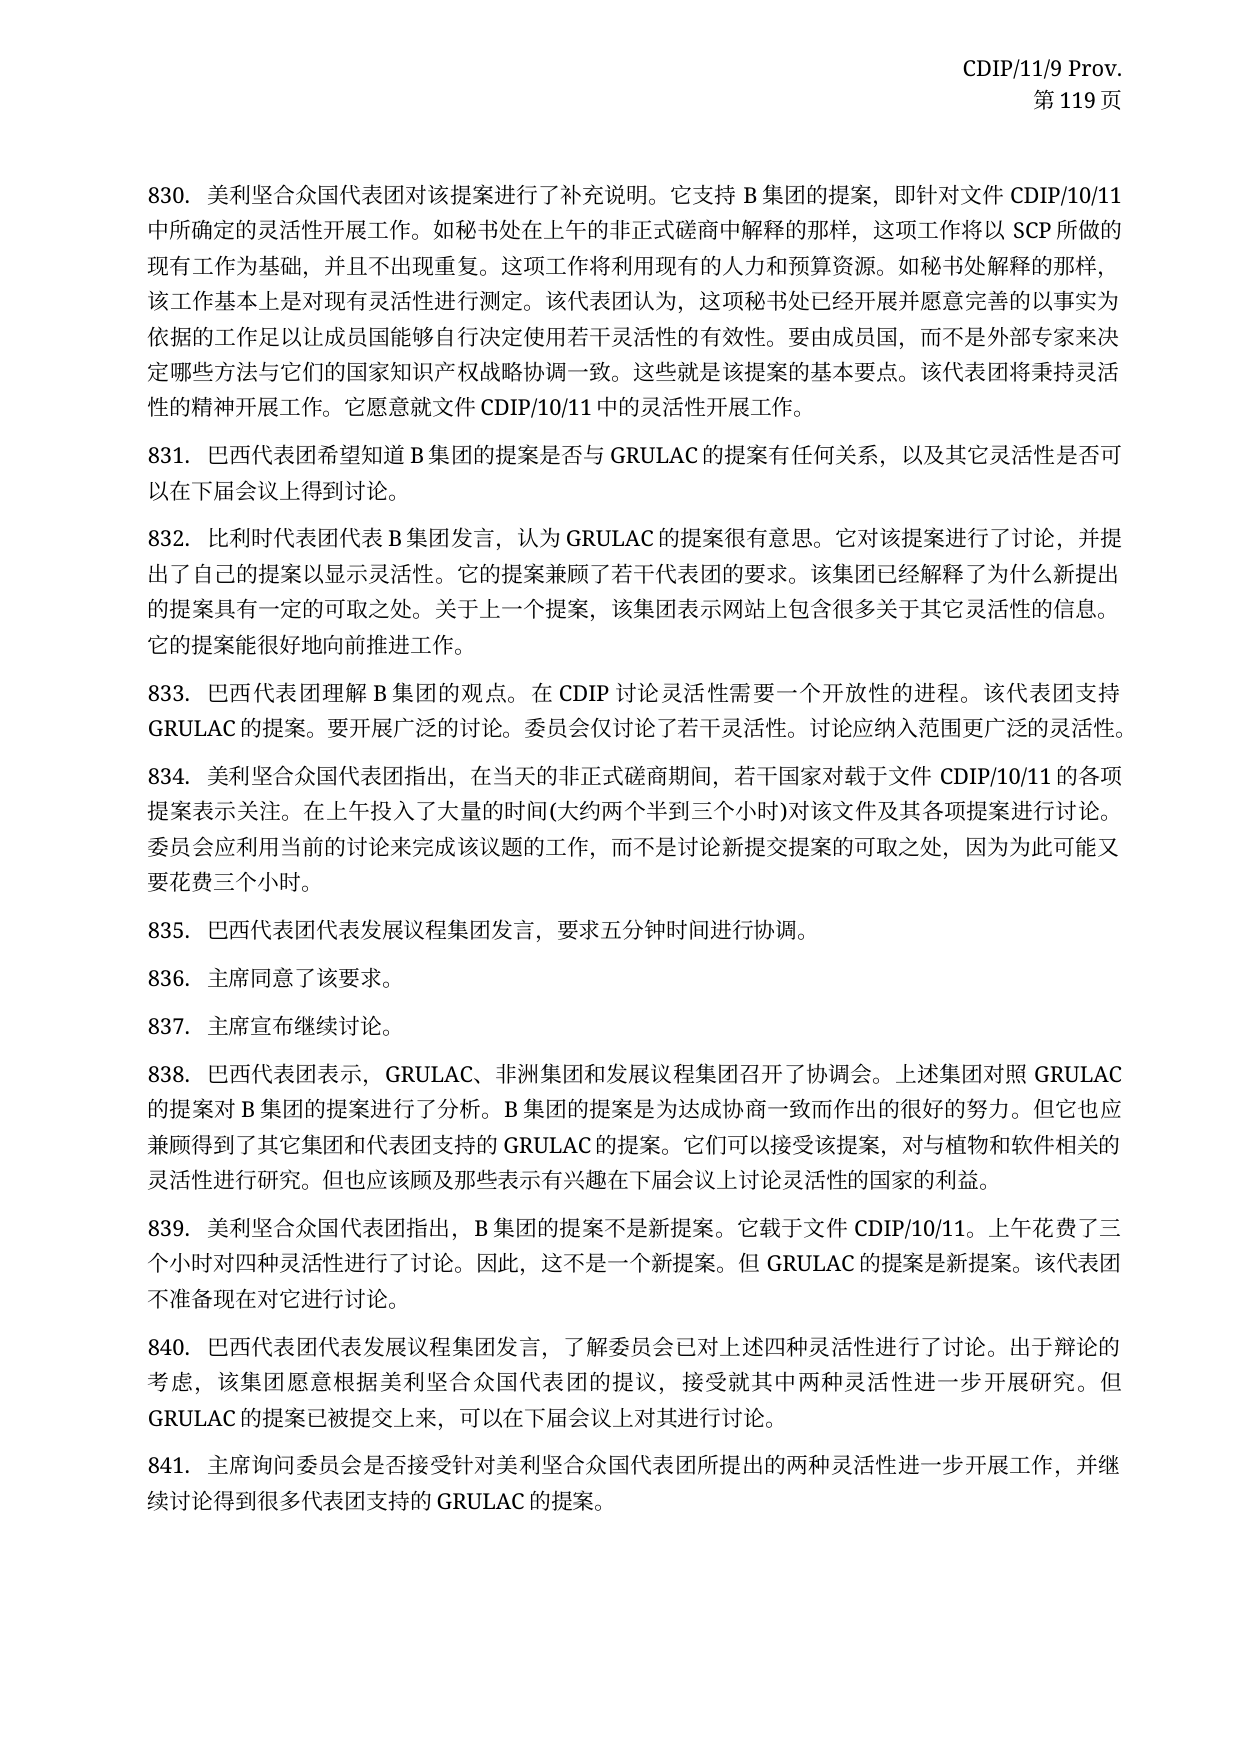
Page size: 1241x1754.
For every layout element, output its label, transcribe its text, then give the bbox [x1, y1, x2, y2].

list 美利坚合众国代表团指出，B集团的提案不是新提案。它载于文件CDIP/10/11。上午花费了三个小时对四种灵活性进行了讨论。因此，这不是一个新提案。但GRULAC的提案是新提案。该代表团不准备现在对它进行讨论。 [148, 1207, 1122, 1314]
list 主席同意了该要求。 [148, 957, 1122, 993]
list 主席宣布继续讨论。 [148, 1005, 1122, 1041]
list 巴西代表团代表发展议程集团发言，了解委员会已对上述四种灵活性进行了讨论。出于辩论的考虑，该集团愿意根据美利坚合众国代表团的提议，接受就其中两种灵活性进一步开展研究。但GRULAC的提案已被提交上来，可以在下届会议上对其进行讨论。 [148, 1326, 1122, 1432]
list 主席询问委员会是否接受针对美利坚合众国代表团所提出的两种灵活性进一步开展工作，并继续讨论得到很多代表团支持的GRULAC的提案。 [148, 1445, 1122, 1516]
list 巴西代表团代表发展议程集团发言，要求五分钟时间进行协调。 [148, 909, 1122, 945]
list 巴西代表团表示，GRULAC、非洲集团和发展议程集团召开了协调会。上述集团对照GRULAC的提案对B集团的提案进行了分析。B集团的提案是为达成协商一致而作出的很好的努力。但它也应兼顾得到了其它集团和代表团支持的GRULAC的提案。它们可以接受该提案，对与植物和软件相关的灵活性进行研究。但也应该顾及那些表示有兴趣在下届会议上讨论灵活性的国家的利益。 [148, 1053, 1122, 1195]
list 巴西代表团理解B集团的观点。在CDIP讨论灵活性需要一个开放性的进程。该代表团支持GRULAC的提案。要开展广泛的讨论。委员会仅讨论了若干灵活性。讨论应纳入范围更广泛的灵活性。 [148, 672, 1122, 743]
list 美利坚合众国代表团指出，在当天的非正式磋商期间，若干国家对载于文件CDIP/10/11的各项提案表示关注。在上午投入了大量的时间(大约两个半到三个小时)对该文件及其各项提案进行讨论。委员会应利用当前的讨论来完成该议题的工作，而不是讨论新提交提案的可取之处，因为为此可能又要花费三个小时。 [148, 755, 1122, 897]
list 巴西代表团希望知道B集团的提案是否与GRULAC的提案有任何关系，以及其它灵活性是否可以在下届会议上得到讨论。 [148, 434, 1122, 505]
list 比利时代表团代表B集团发言，认为GRULAC的提案很有意思。它对该提案进行了讨论，并提出了自己的提案以显示灵活性。它的提案兼顾了若干代表团的要求。该集团已经解释了为什么新提出的提案具有一定的可取之处。关于上一个提案，该集团表示网站上包含很多关于其它灵活性的信息。它的提案能很好地向前推进工作。 [148, 518, 1122, 659]
list 美利坚合众国代表团对该提案进行了补充说明。它支持B集团的提案，即针对文件CDIP/10/11中所确定的灵活性开展工作。如秘书处在上午的非正式磋商中解释的那样，这项工作将以SCP所做的现有工作为基础，并且不出现重复。这项工作将利用现有的人力和预算资源。如秘书处解释的那样，该工作基本上是对现有灵活性进行测定。该代表团认为，这项秘书处已经开展并愿意完善的以事实为依据的工作足以让成员国能够自行决定使用若干灵活性的有效性。要由成员国，而不是外部专家来决定哪些方法与它们的国家知识产权战略协调一致。这些就是该提案的基本要点。该代表团将秉持灵活性的精神开展工作。它愿意就文件CDIP/10/11中的灵活性开展工作。 [148, 174, 1122, 422]
